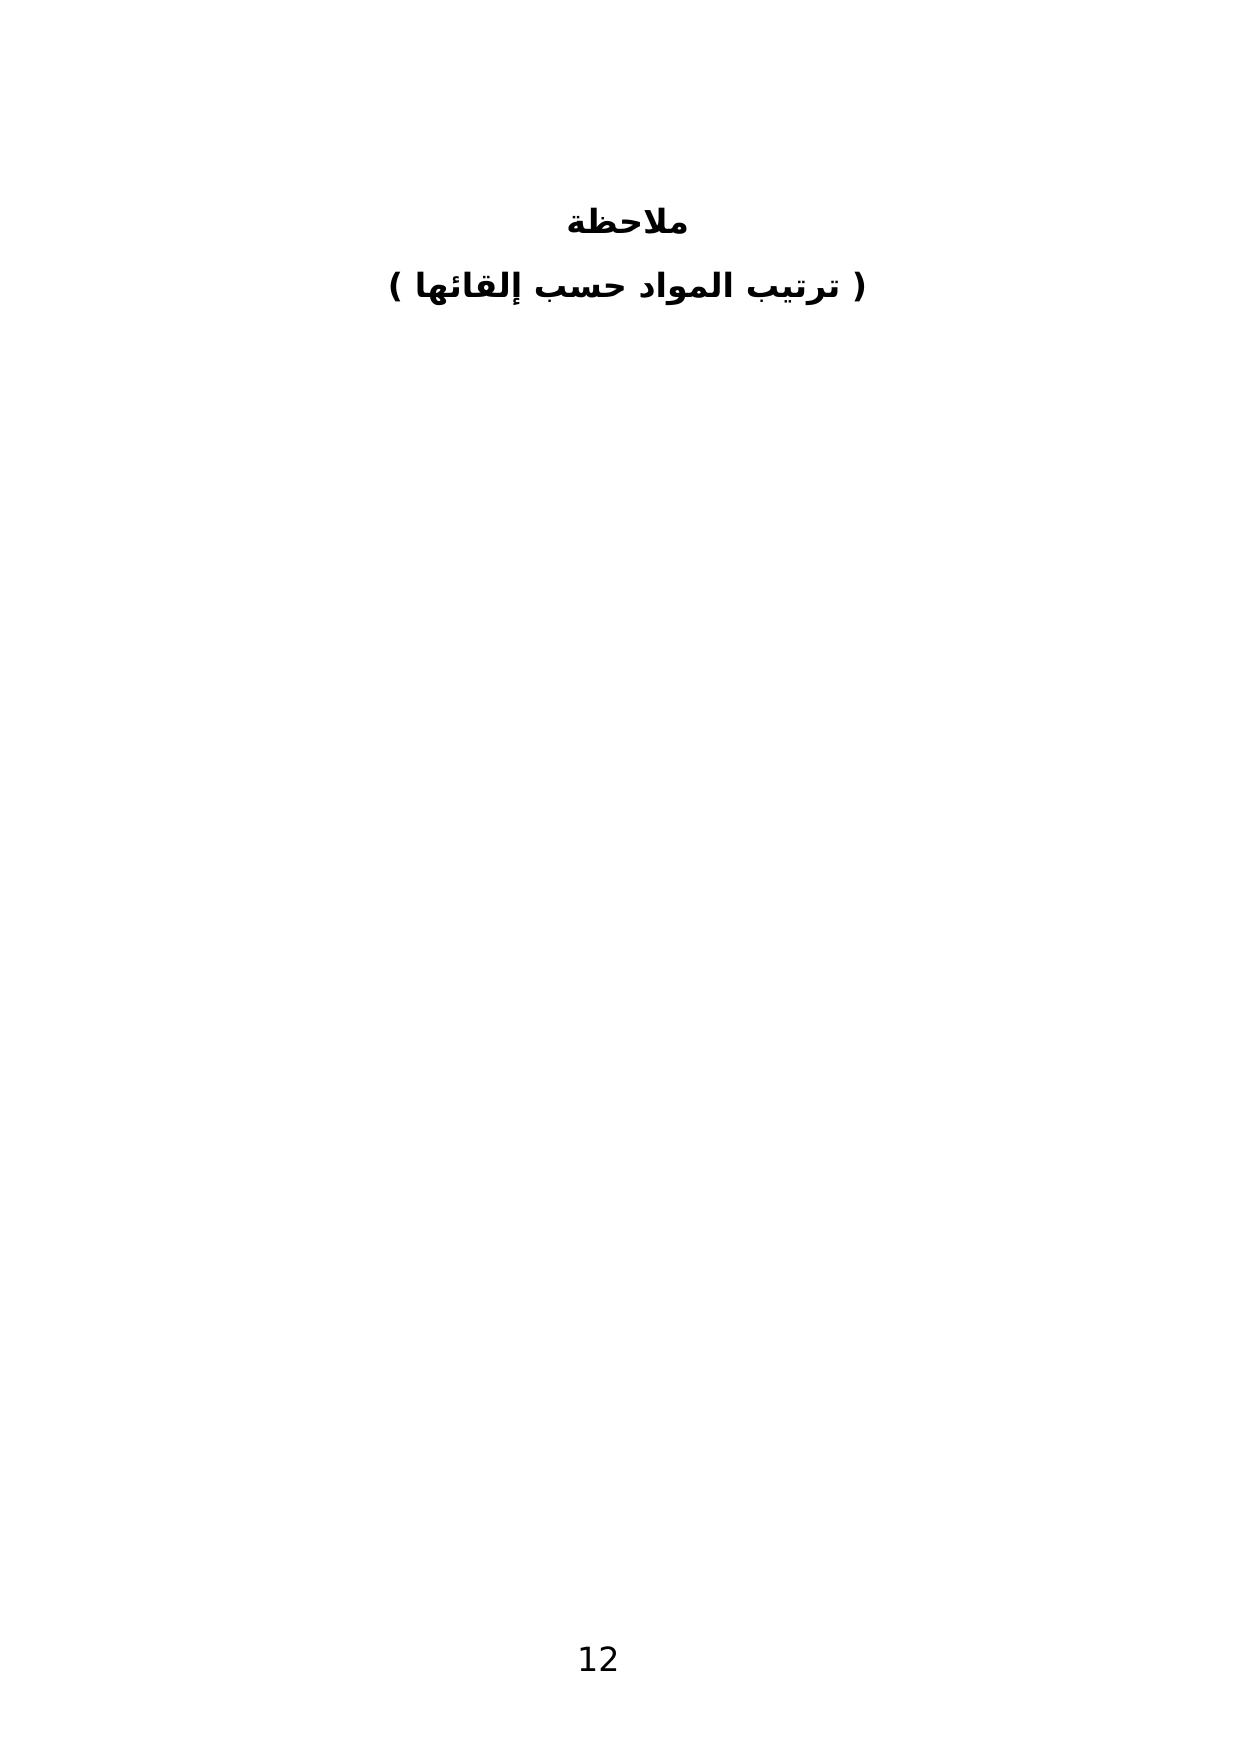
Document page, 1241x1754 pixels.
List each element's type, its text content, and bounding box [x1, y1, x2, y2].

text ملاحظة [222, 202, 1033, 241]
text ( ترتيب المواد حسب إلقائها ) [222, 266, 1033, 305]
